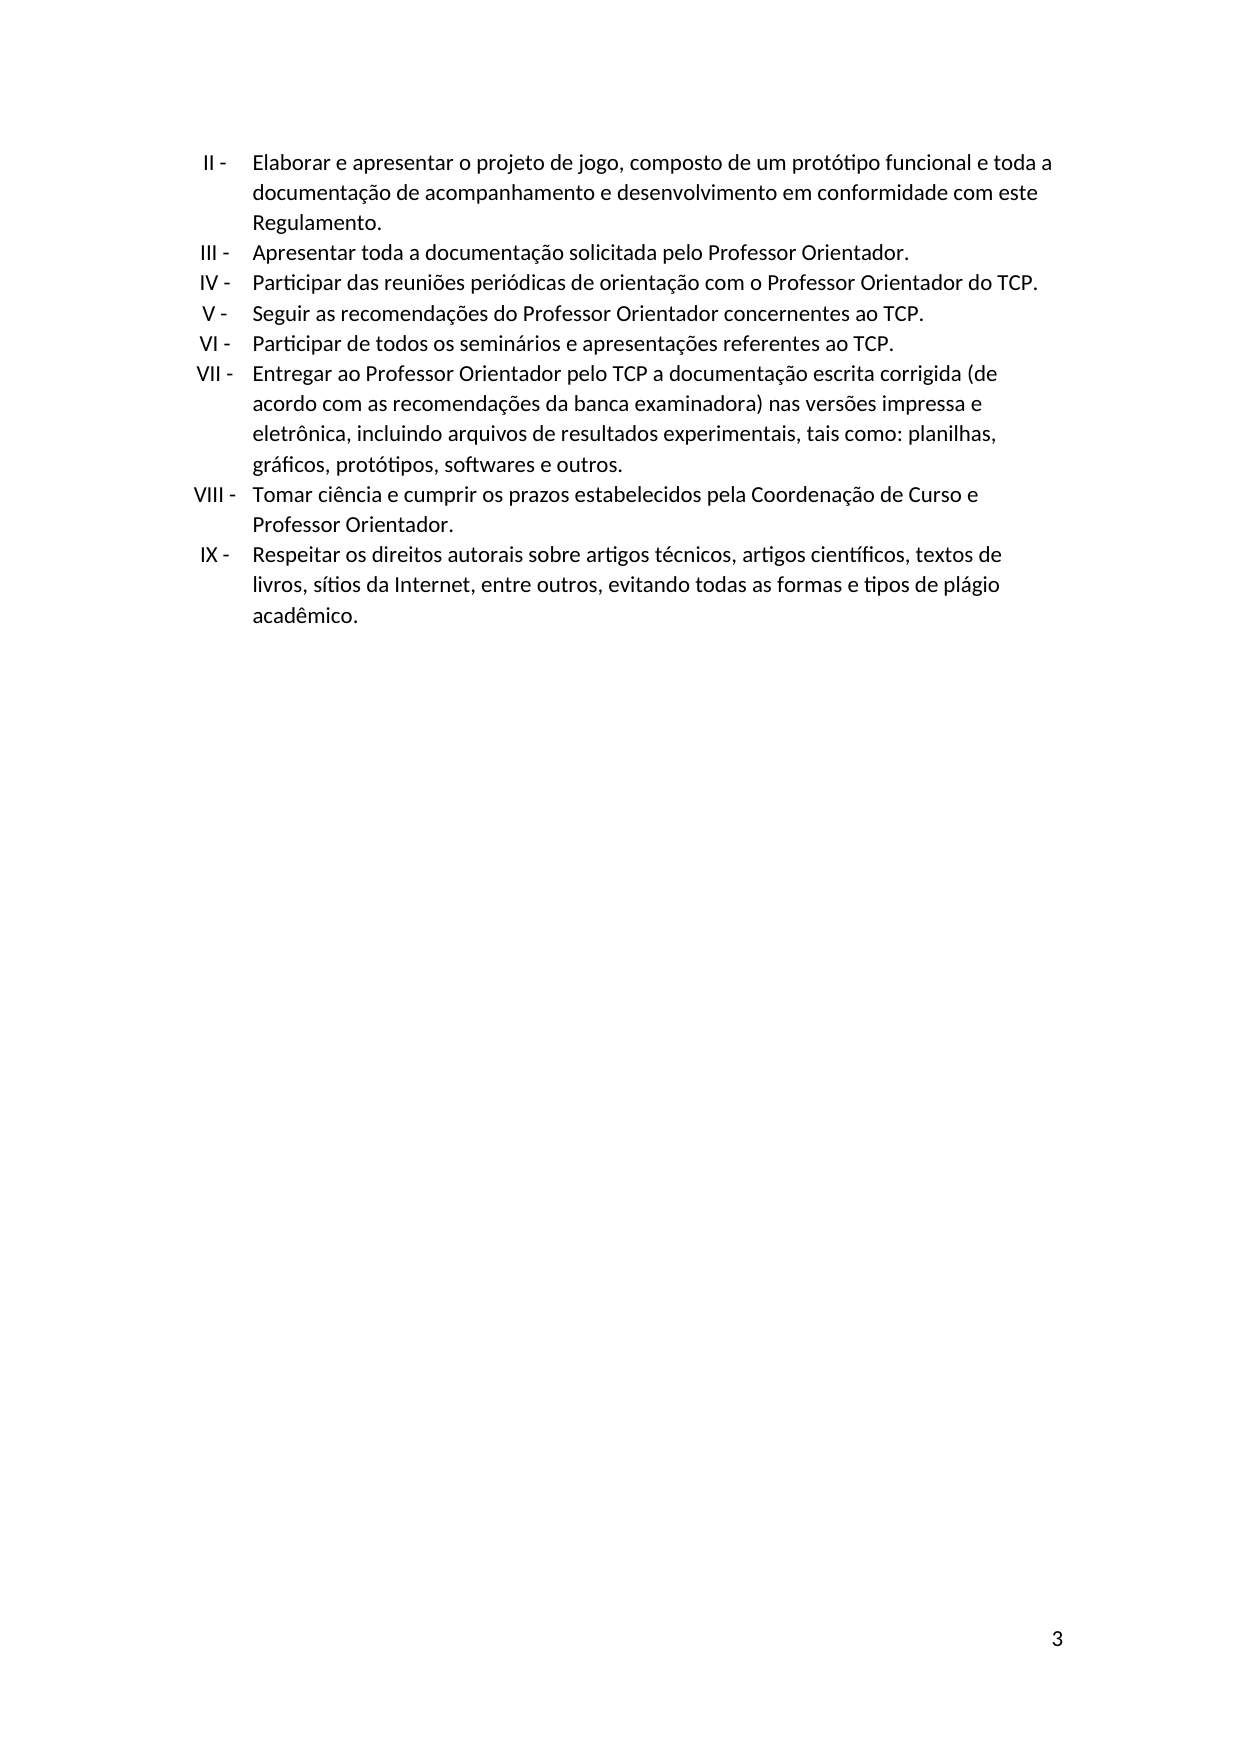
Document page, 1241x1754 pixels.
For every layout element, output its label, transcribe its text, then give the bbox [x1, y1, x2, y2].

list Entregar ao Professor Orientador pelo TCP a documentação escrita corrigida (de acordo com as recomendações da banca examinadora) nas versões impressa e eletrônica, incluindo arquivos de resultados experimentais, tais como: planilhas, gráficos, protótipos, softwares e outros. [215, 359, 1063, 478]
list Seguir as recomendações do Professor Orientador concernentes ao TCP. [215, 299, 1063, 327]
list Elaborar e apresentar o projeto de jogo, composto de um protótipo funcional e toda a documentação de acompanhamento e desenvolvimento em conformidade com este Regulamento. [215, 148, 1063, 236]
list Participar das reuniões periódicas de orientação com o Professor Orientador do TCP. [215, 268, 1063, 296]
list Respeitar os direitos autorais sobre artigos técnicos, artigos científicos, textos de livros, sítios da Internet, entre outros, evitando todas as formas e tipos de plágio acadêmico. [215, 540, 1063, 629]
list Participar de todos os seminários e apresentações referentes ao TCP. [215, 329, 1063, 357]
list Apresentar toda a documentação solicitada pelo Professor Orientador. [215, 238, 1063, 266]
list Tomar ciência e cumprir os prazos estabelecidos pela Coordenação de Curso e Professor Orientador. [215, 480, 1063, 538]
